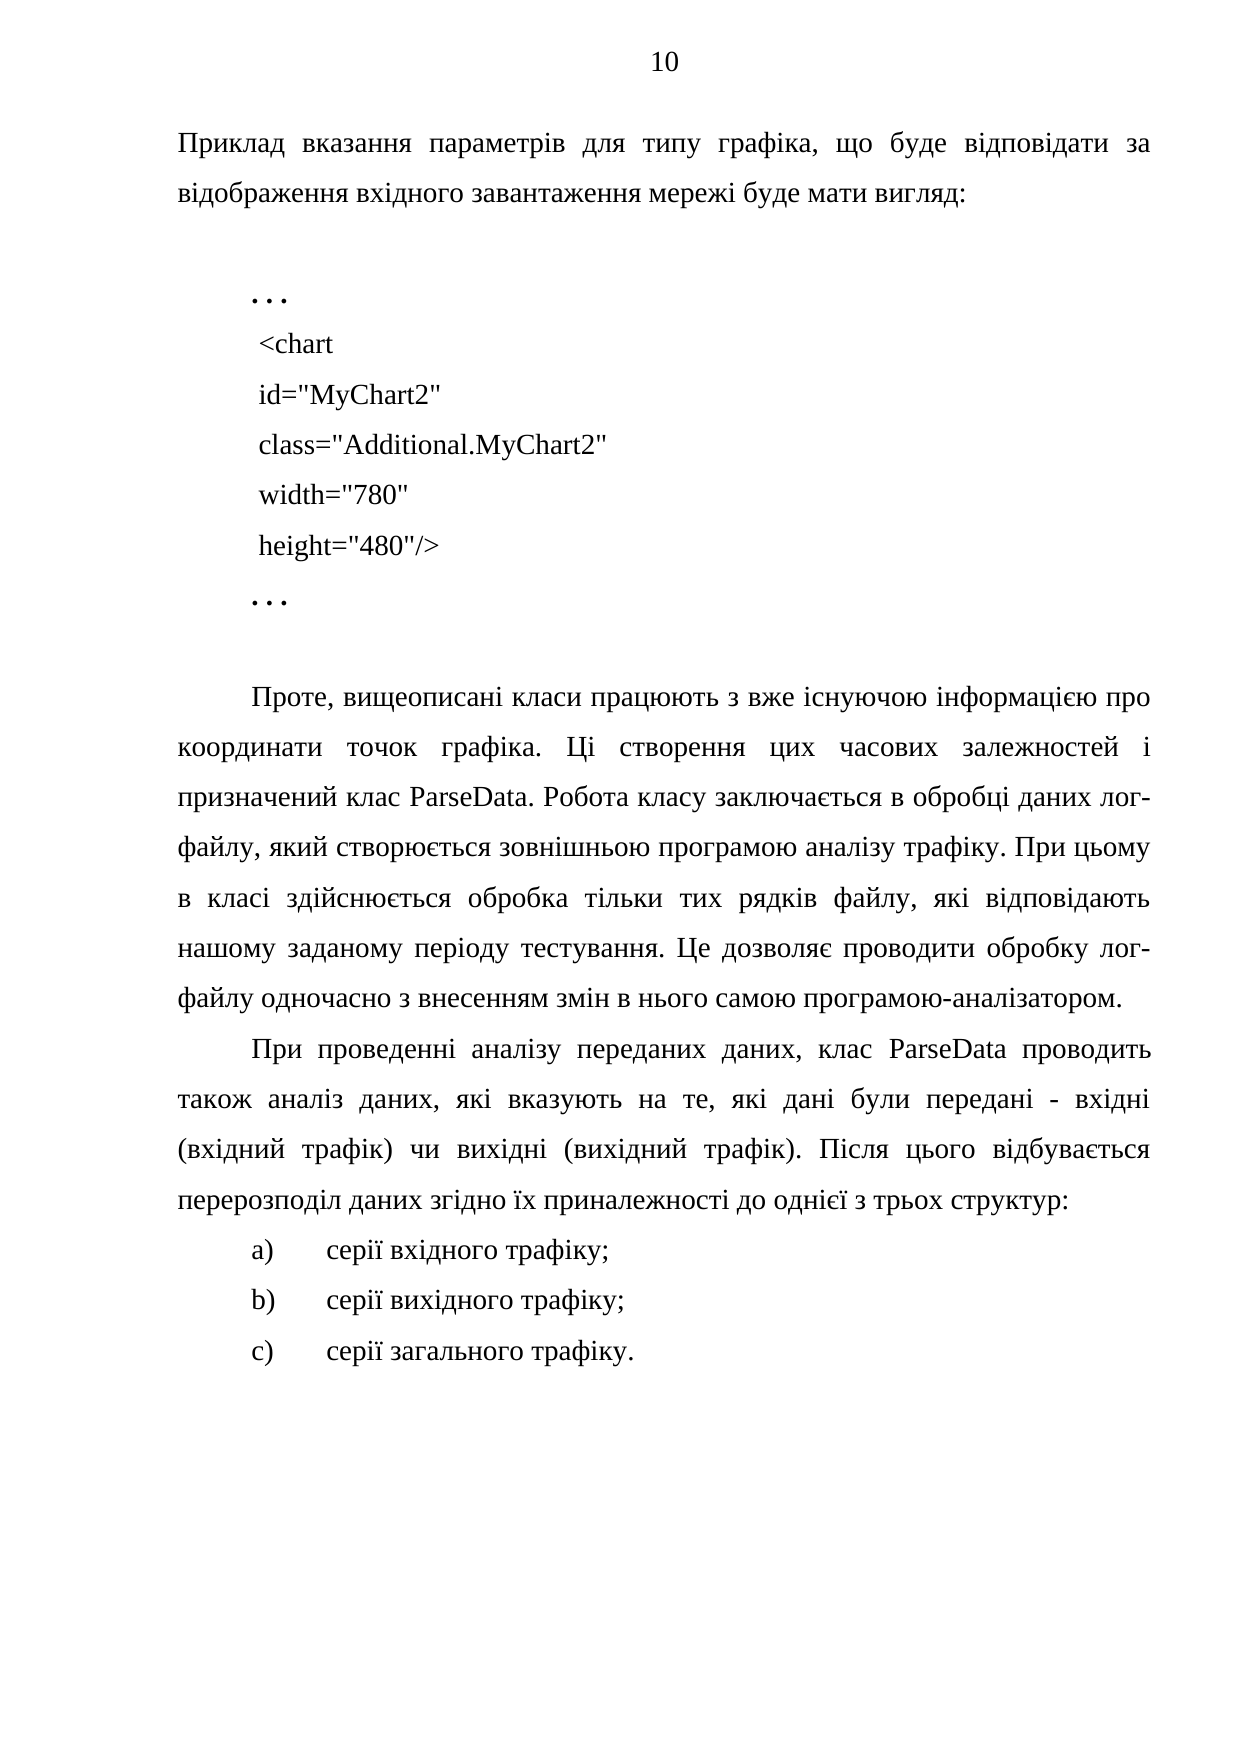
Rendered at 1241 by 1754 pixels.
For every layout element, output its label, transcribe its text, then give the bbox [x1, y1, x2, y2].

text . . . [177, 276, 1152, 310]
list серії вхідного трафіку; [177, 1232, 1152, 1266]
text При проведенні аналізу переданих даних, клас ParseData проводить також аналіз даних, які вказують на те, які дані були передані - вхідні (вхідний трафік) чи вихідні (вихідний трафік). Після цього відбувається перерозподіл даних згідно їх приналежності до однієї з трьох структур: [177, 1031, 1152, 1215]
list серії вихідного трафіку; [177, 1282, 1152, 1316]
text height="480"/> [177, 528, 1152, 561]
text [177, 125, 1152, 209]
text id="MyChart2" [177, 377, 1152, 410]
text Проте, вищеописані класи працюють з вже існуючою інформацією про координати точок графіка. Ці створення цих часових залежностей і призначений клас ParseData. Робота класу заключається в обробці даних лог-файлу, який створюється зовнішньою програмою аналізу трафіку. При цьому в класі здійснюється обробка тільки тих рядків файлу, які відповідають нашому заданому періоду тестування. Це дозволяє проводити обробку лог-файлу одночасно з внесенням змін в нього самою програмою-аналізатором. [177, 679, 1152, 1014]
text <chart [177, 326, 1152, 360]
text class="Additional.MyChart2" [177, 427, 1152, 461]
text width="780" [177, 477, 1152, 511]
text . . . [177, 578, 1152, 612]
list серії загального трафіку. [177, 1333, 1152, 1366]
